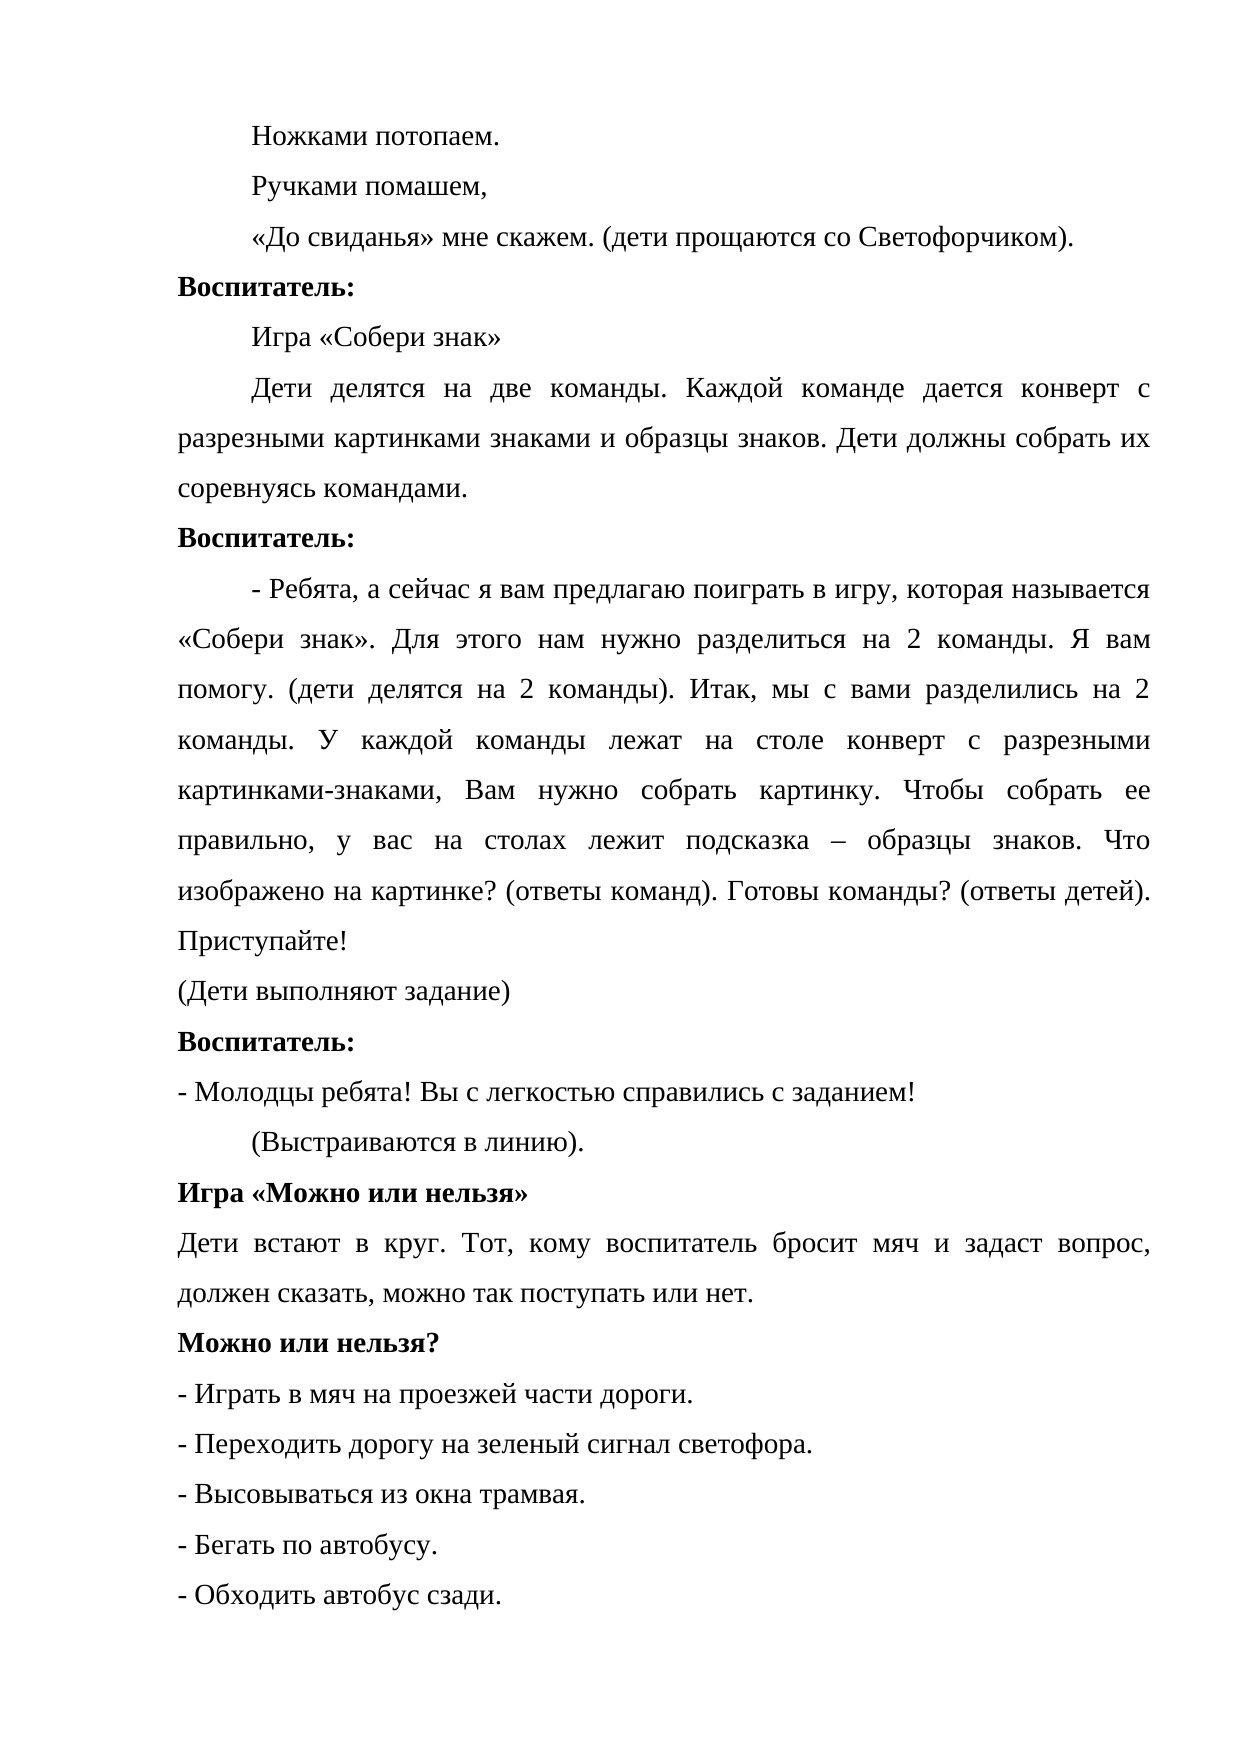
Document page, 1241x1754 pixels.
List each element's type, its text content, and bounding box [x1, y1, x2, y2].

text - Молодцы ребята! Вы с легкостью справились с заданием! [177, 1074, 1152, 1108]
text Игра «Собери знак» [177, 319, 1152, 353]
text (Дети выполняют задание) [177, 973, 1152, 1007]
text - Играть в мяч на проезжей части дороги. [177, 1376, 1152, 1409]
text Дети встают в круг. Тот, кому воспитатель бросит мяч и задаст вопрос, должен сказать, можно так поступать или нет. [177, 1225, 1152, 1309]
text Воспитатель: [177, 521, 1152, 554]
text - Переходить дорогу на зеленый сигнал светофора. [177, 1426, 1152, 1460]
text - Ребята, а сейчас я вам предлагаю поиграть в игру, которая называется «Собери знак». Для этого нам нужно разделиться на 2 команды. Я вам помогу. (дети делятся на 2 команды). Итак, мы с вами разделились на 2 команды. У каждой команды лежат на столе конверт с разрезными картинками-знаками, Вам нужно собрать картинку. Чтобы собрать ее правильно, у вас на столах лежит подсказка – образцы знаков. Что изображено на картинке? (ответы команд). Готовы команды? (ответы детей). Приступайте! [177, 571, 1152, 957]
text Ручками помашем, [177, 168, 1152, 202]
text Ножками потопаем. [177, 118, 1152, 152]
text Игра «Можно или нельзя» [177, 1175, 1152, 1208]
text Воспитатель: [177, 269, 1152, 303]
text Можно или нельзя? [177, 1326, 1152, 1359]
text Дети делятся на две команды. Каждой команде дается конверт с разрезными картинками знаками и образцы знаков. Дети должны собрать их соревнуясь командами. [177, 370, 1152, 504]
text Воспитатель: [177, 1024, 1152, 1057]
text «До свиданья» мне скажем. (дети прощаются со Светофорчиком). [177, 219, 1152, 252]
text (Выстраиваются в линию). [177, 1124, 1152, 1158]
text - Бегать по автобусу. [177, 1527, 1152, 1560]
text - Высовываться из окна трамвая. [177, 1477, 1152, 1510]
text - Обходить автобус сзади. [177, 1577, 1152, 1611]
